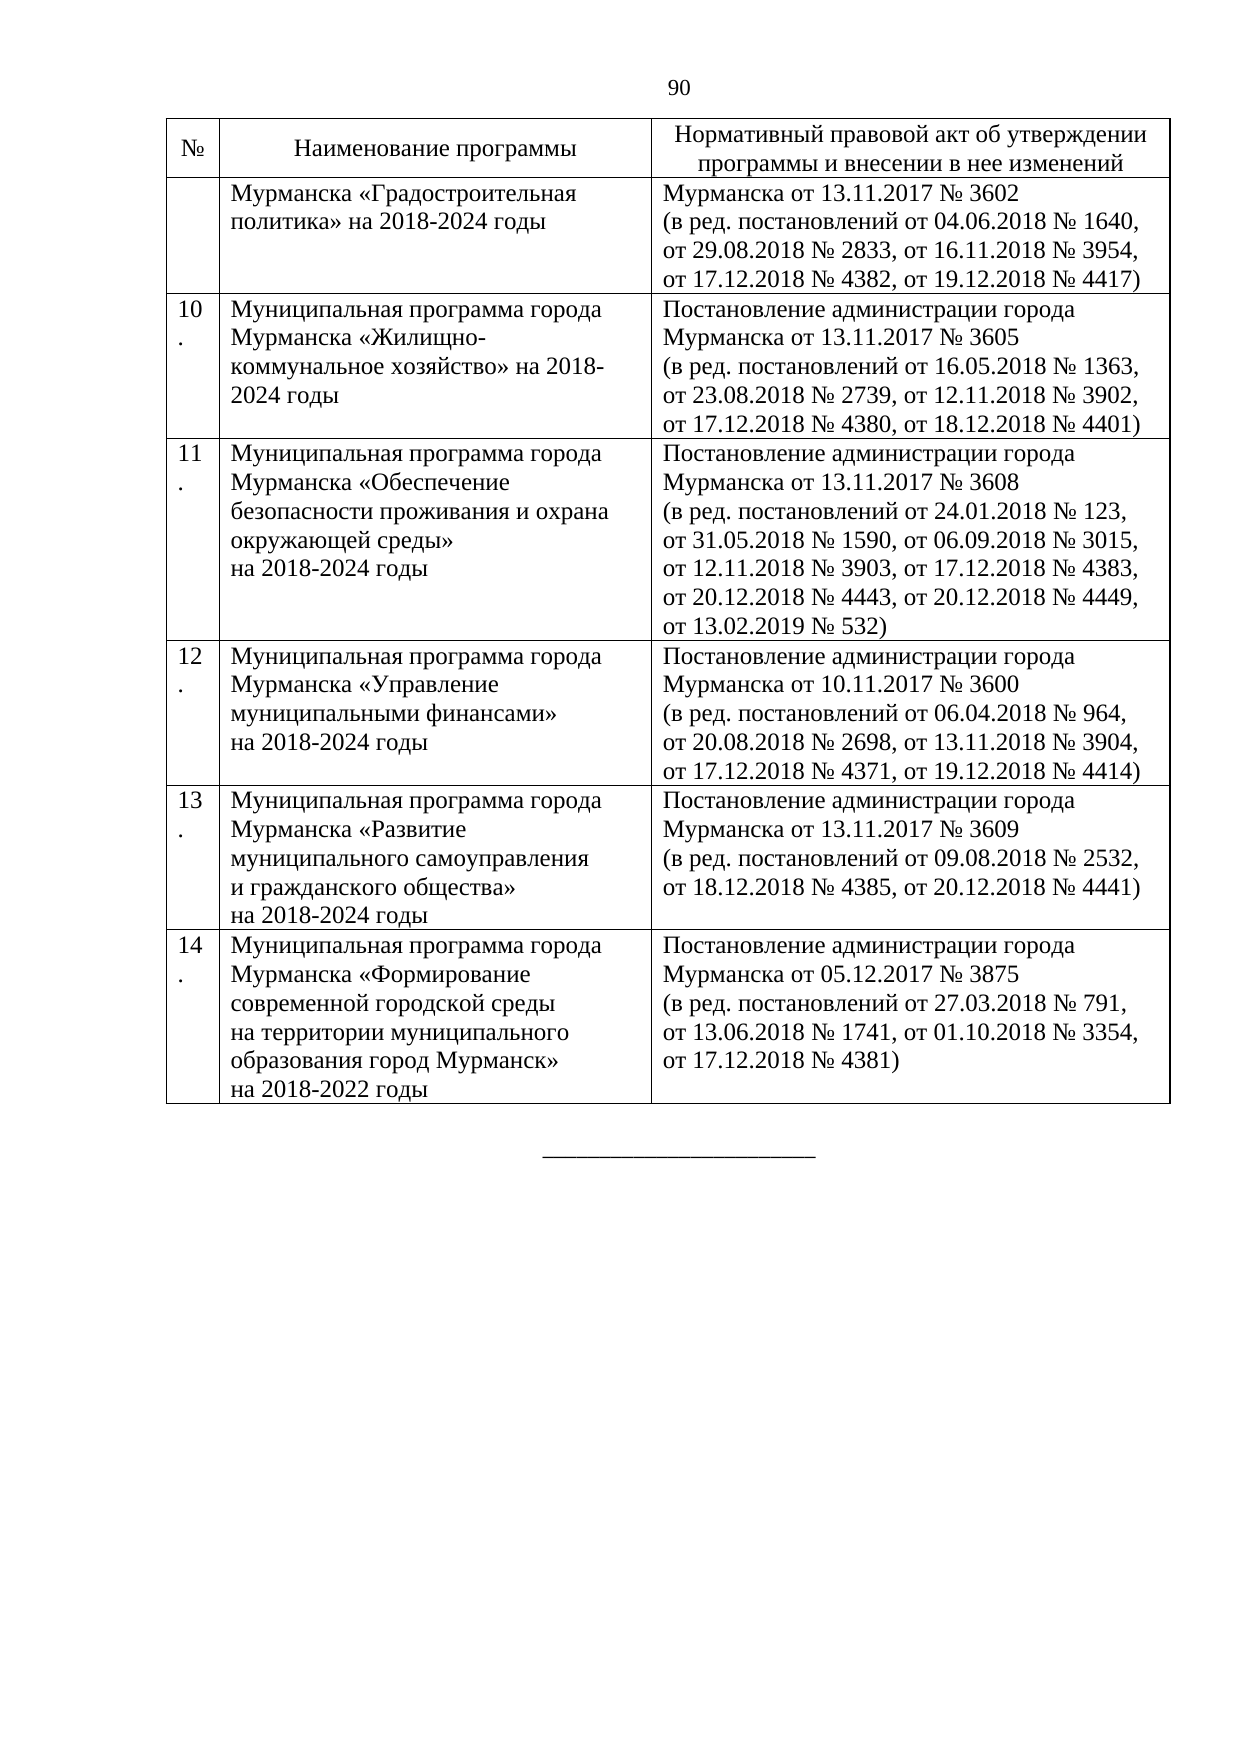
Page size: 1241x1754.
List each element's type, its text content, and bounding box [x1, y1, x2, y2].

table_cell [220, 178, 651, 293]
table_header Наименование программы [220, 119, 651, 177]
table_cell Муниципальная программа города Мурманска «Управление муниципальными финансами» на 2018-2024 годы [220, 641, 651, 784]
table_cell Муниципальная программа города Мурманска «Формирование современной городской среды на территории муниципального образования город Мурманск» на 2018-2022 годы [220, 930, 651, 1103]
table_cell Муниципальная программа города Мурманска «Развитие муниципального самоуправления и гражданского общества» на 2018-2024 годы [220, 786, 651, 929]
table_cell 9. [167, 178, 219, 293]
text ________________________ [177, 1133, 1181, 1161]
table_cell Муниципальная программа города Мурманска «Обеспечение безопасности проживания и охрана окружающей среды» на 2018-2024 годы [220, 439, 651, 640]
table_cell 10. [167, 294, 219, 437]
table_cell 14. [167, 930, 219, 1103]
table_cell Постановление администрации города Мурманска от 05.12.2017 № 3875 (в ред. постановлений от 27.03.2018 № 791, от 13.06.2018 № 1741, от 01.10.2018 № 3354, от 17.12.2018 № 4381) [652, 930, 1169, 1103]
table_cell 13. [167, 786, 219, 929]
table_cell 12. [167, 641, 219, 784]
table_cell Постановление администрации города Мурманска от 13.11.2017 № 3609 (в ред. постановлений от 09.08.2018 № 2532, от 18.12.2018 № 4385, от 20.12.2018 № 4441) [652, 786, 1169, 929]
table_header Нормативный правовой акт об утверждении программы и внесении в нее изменений [652, 119, 1169, 177]
table_cell Постановление администрации города Мурманска от 13.11.2017 № 3605 (в ред. постановлений от 16.05.2018 № 1363, от 23.08.2018 № 2739, от 12.11.2018 № 3902, от 17.12.2018 № 4380, от 18.12.2018 № 4401) [652, 294, 1169, 437]
table_cell Постановление администрации города Мурманска от 10.11.2017 № 3600 (в ред. постановлений от 06.04.2018 № 964, от 20.08.2018 № 2698, от 13.11.2018 № 3904, от 17.12.2018 № 4371, от 19.12.2018 № 4414) [652, 641, 1169, 784]
table_cell Муниципальная программа города Мурманска «Жилищно-коммунальное хозяйство» на 2018-2024 годы [220, 294, 651, 437]
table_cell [652, 178, 1169, 293]
table_header № [167, 119, 219, 177]
table_cell 11. [167, 439, 219, 640]
table_cell Постановление администрации города Мурманска от 13.11.2017 № 3608 (в ред. постановлений от 24.01.2018 № 123, от 31.05.2018 № 1590, от 06.09.2018 № 3015, от 12.11.2018 № 3903, от 17.12.2018 № 4383, от 20.12.2018 № 4443, от 20.12.2018 № 4449, от 13.02.2019 № 532) [652, 439, 1169, 640]
